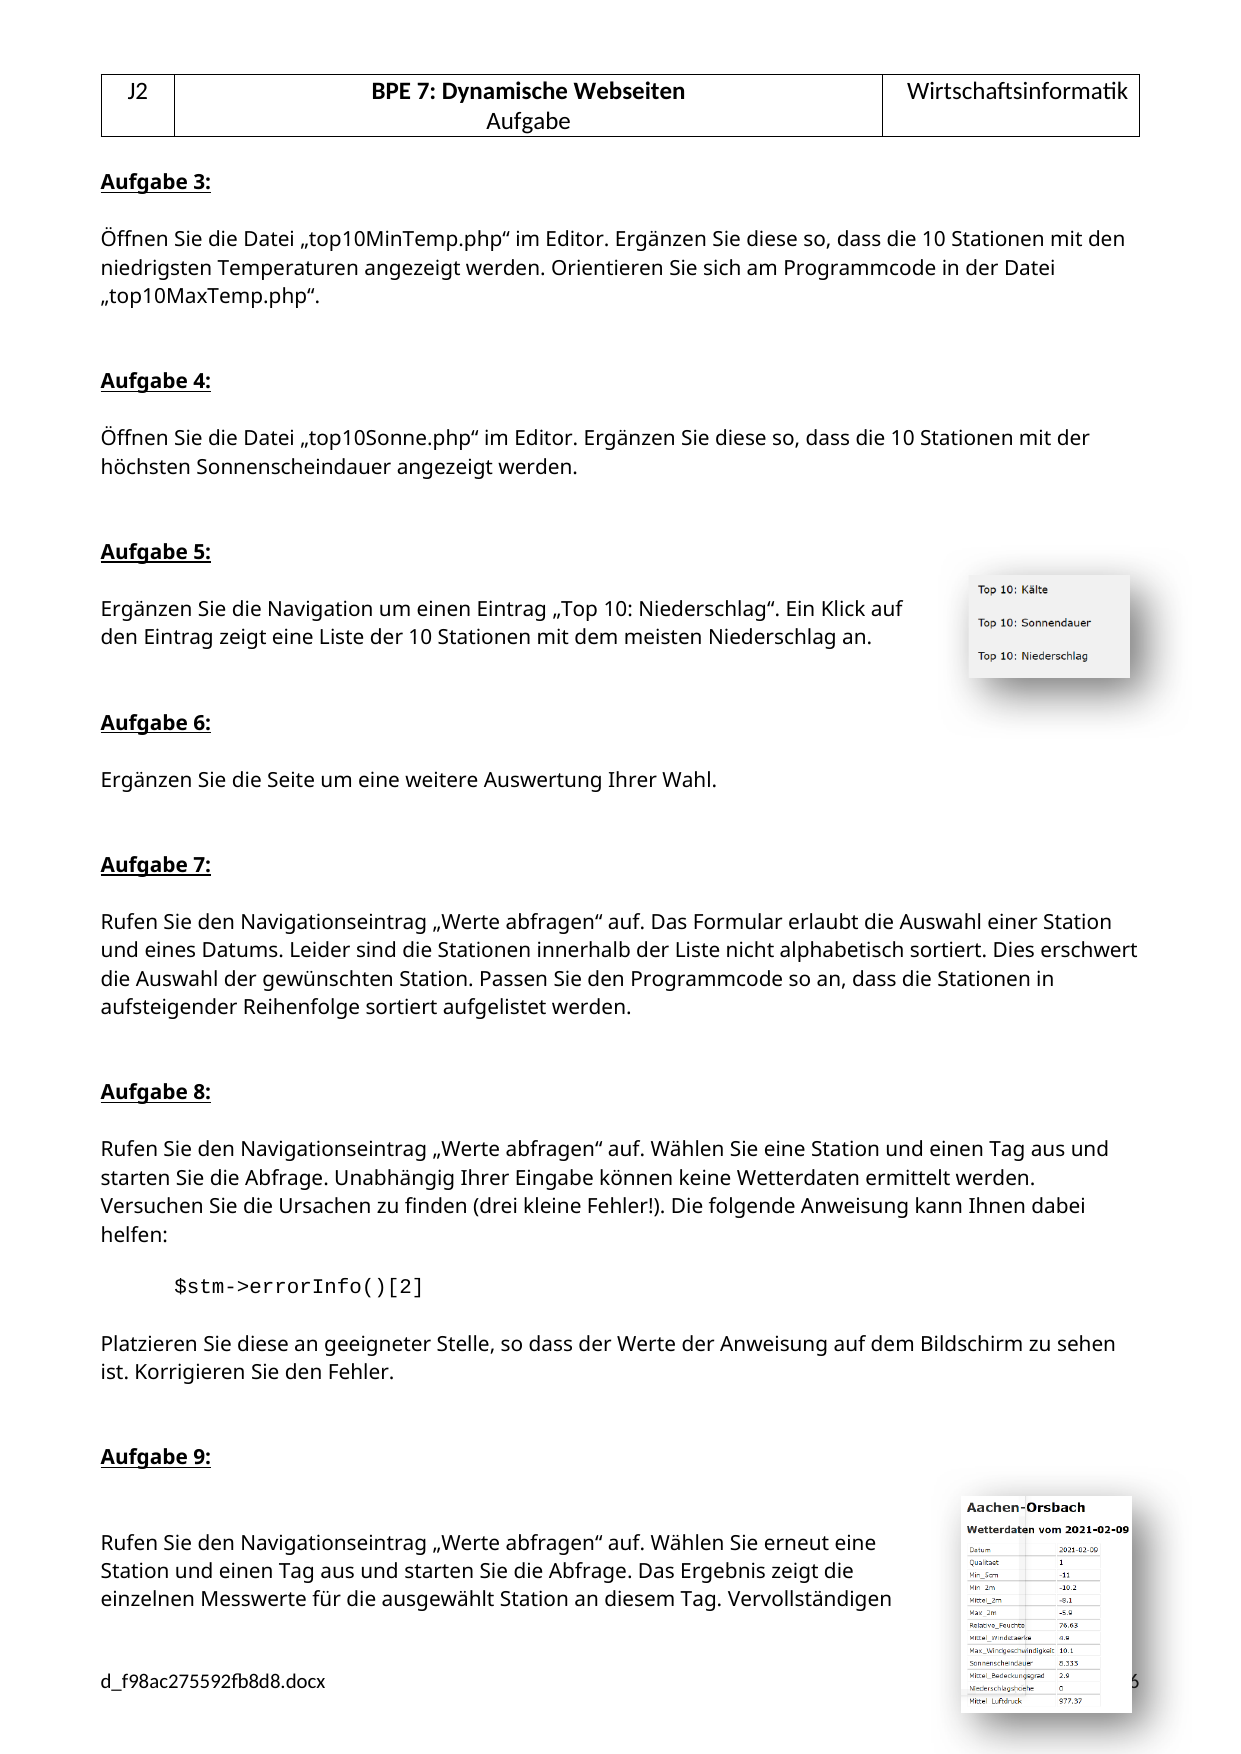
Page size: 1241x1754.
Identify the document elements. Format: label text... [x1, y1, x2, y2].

text Aufgabe 7: [100, 822, 1140, 878]
text Ergänzen Sie die Navigation um einen Eintrag „Top 10: Niederschlag“. Ein Klick auf den Eintrag zeigt eine Liste der 10 Stationen mit dem meisten Niederschlag an. [100, 566, 979, 651]
text $stm->errorInfo()[2] [100, 1277, 1140, 1300]
text Aufgabe 9: [100, 1414, 1140, 1471]
text Aufgabe 8: [100, 1049, 1140, 1106]
text Aufgabe 5: [100, 509, 1140, 566]
text Aufgabe 3: [100, 167, 1140, 196]
text Öffnen Sie die Datei „top10MinTemp.php“ im Editor. Ergänzen Sie diese so, dass die 10 Stationen mit den niedrigsten Temperaturen angezeigt werden. Orientieren Sie sich am Programmcode in der Datei „top10MaxTemp.php“. [100, 196, 1140, 310]
picture [961, 1496, 1132, 1713]
text Platzieren Sie diese an geeigneter Stelle, so dass der Werte der Anweisung auf dem Bildschirm zu sehen ist. Korrigieren Sie den Fehler. [100, 1329, 1140, 1386]
text Ergänzen Sie die Seite um eine weitere Auswertung Ihrer Wahl. [100, 736, 1140, 793]
picture [968, 575, 1130, 678]
text Öffnen Sie die Datei „top10Sonne.php“ im Editor. Ergänzen Sie diese so, dass die 10 Stationen mit der höchsten Sonnenscheindauer angezeigt werden. [100, 395, 1140, 480]
text Aufgabe 4: [100, 338, 1140, 395]
text Rufen Sie den Navigationseintrag „Werte abfragen“ auf. Das Formular erlaubt die Auswahl einer Station und eines Datums. Leider sind die Stationen innerhalb der Liste nicht alphabetisch sortiert. Dies erschwert die Auswahl der gewünschten Station. Passen Sie den Programmcode so an, dass die Stationen in aufsteigender Reihenfolge sortiert aufgelistet werden. [100, 907, 1140, 1021]
text Aufgabe 6: [100, 679, 1140, 736]
text Rufen Sie den Navigationseintrag „Werte abfragen“ auf. Wählen Sie eine Station und einen Tag aus und starten Sie die Abfrage. Unabhängig Ihrer Eingabe können keine Wetterdaten ermittelt werden. Versuchen Sie die Ursachen zu finden (drei kleine Fehler!). Die folgende Anweisung kann Ihnen dabei helfen: [100, 1134, 1140, 1248]
